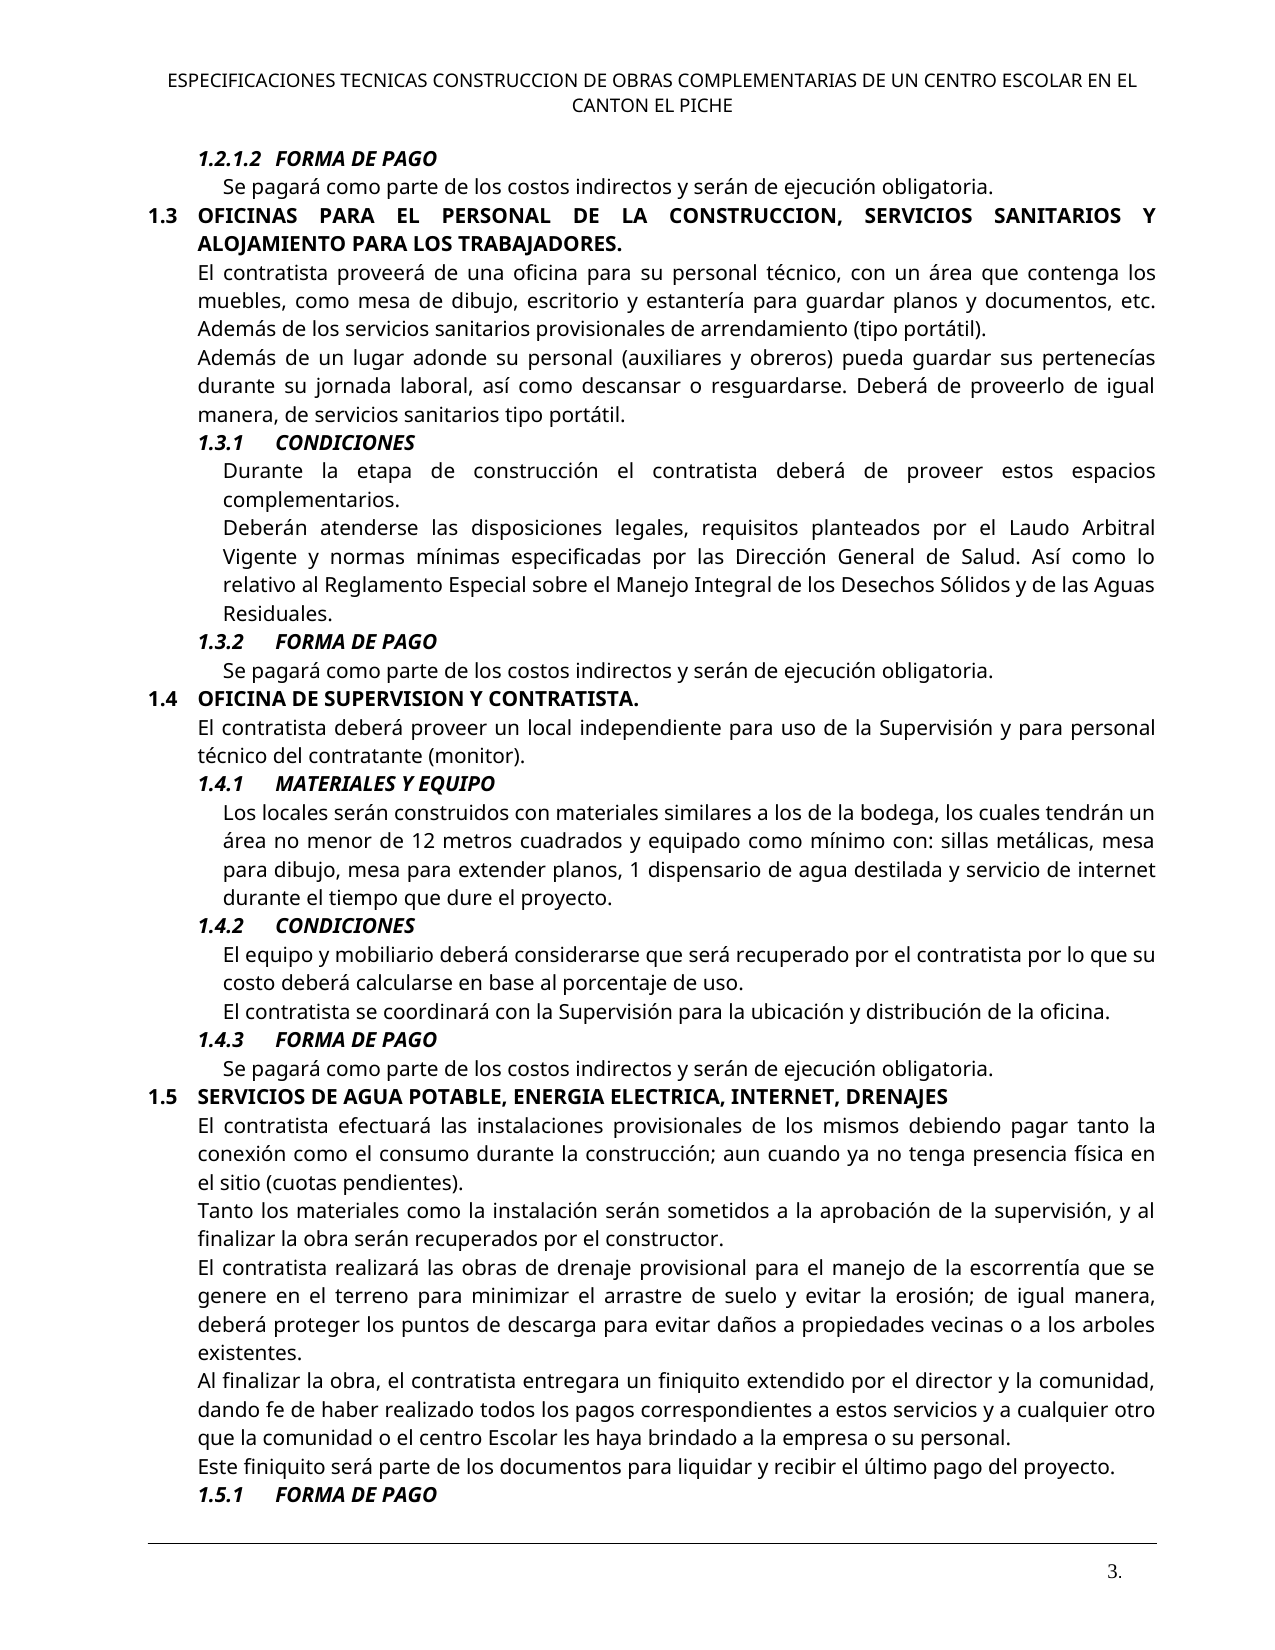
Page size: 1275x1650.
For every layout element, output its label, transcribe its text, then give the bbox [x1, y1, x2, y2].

text El contratista efectuará las instalaciones provisionales de los mismos debiendo pagar tanto la conexión como el consumo durante la construcción; aun cuando ya no tenga presencia física en el sitio (cuotas pendientes). [197, 1111, 1157, 1196]
text 1.4.1 MATERIALES Y EQUIPO [197, 769, 1157, 798]
text El contratista se coordinará con para la ubicación y distribución de la oficina. [223, 997, 1157, 1025]
text Este finiquito será parte de los documentos para liquidar y recibir el último pago del proyecto. [197, 1452, 1157, 1480]
text 1.5 SERVICIOS DE AGUA POTABLE, ENERGIA ELECTRICA, INTERNET, DRENAJES [148, 1082, 1157, 1111]
text El equipo y mobiliario deberá considerarse que será recuperado por el contratista por lo que su costo deberá calcularse en base al porcentaje de uso. [223, 940, 1157, 997]
text 1.4.3 FORMA DE PAGO [197, 1025, 1157, 1054]
text Se pagará como parte de los costos indirectos y serán de ejecución obligatoria. [223, 1054, 1157, 1082]
text Durante la etapa de construcción el contratista deberá de proveer estos espacios complementarios. [223, 457, 1157, 513]
text 1.3.2 FORMA DE PAGO [197, 627, 1157, 656]
text 1.3 OFICINAS PARA EL PERSONAL DE LA CONSTRUCCION, SERVICIOS SANITARIOS Y ALOJAMIENTO PARA LOS TRABAJADORES. [148, 201, 1157, 258]
text Se pagará como parte de los costos indirectos y serán de ejecución obligatoria. [223, 172, 1157, 201]
text Al finalizar la obra, el contratista entregara un finiquito extendido por el director y la comunidad, dando fe de haber realizado todos los pagos correspondientes a estos servicios y a cualquier otro que la comunidad o el centro Escolar les haya brindado a la empresa o su personal. [197, 1367, 1157, 1452]
text Los locales serán construidos con materiales similares a los de la bodega, los cuales tendrán un área no menor de y equipado como mínimo con: sillas metálicas, mesa para dibujo, mesa para extender planos, 1 dispensario de agua destilada y servicio de internet durante el tiempo que dure el proyecto. [223, 798, 1157, 912]
text 1.4.2 CONDICIONES [197, 912, 1157, 940]
text El contratista proveerá de una oficina para su personal técnico, con un área que contenga los muebles, como mesa de dibujo, escritorio y estantería para guardar planos y documentos, etc. Además de los servicios sanitarios provisionales de arrendamiento (tipo portátil). [197, 258, 1157, 343]
text Se pagará como parte de los costos indirectos y serán de ejecución obligatoria. [223, 656, 1157, 684]
text 1.5.1 FORMA DE PAGO [197, 1480, 1157, 1509]
text 1.3.1 CONDICIONES [197, 428, 1157, 457]
text El contratista deberá proveer un local independiente para uso de y para personal técnico del contratante (monitor). [197, 713, 1157, 769]
text Deberán atenderse las disposiciones legales, requisitos planteados por el Laudo Arbitral Vigente y normas mínimas especificadas por las Dirección General de Salud. Así como lo relativo al Reglamento Especial sobre el Manejo Integral de los Desechos Sólidos y de las Aguas Residuales. [223, 513, 1157, 627]
text Tanto los materiales como la instalación serán sometidos a la aprobación de la supervisión, y al finalizar la obra serán recuperados por el constructor. [197, 1196, 1157, 1253]
text El contratista realizará las obras de drenaje provisional para el manejo de la escorrentía que se genere en el terreno para minimizar el arrastre de suelo y evitar la erosión; de igual manera, deberá proteger los puntos de descarga para evitar daños a propiedades vecinas o a los arboles existentes. [197, 1253, 1157, 1367]
text 1.2.1.2 FORMA DE PAGO [197, 144, 1157, 172]
text 1.4 OFICINA DE SUPERVISION Y CONTRATISTA. [148, 684, 1157, 713]
text Además de un lugar adonde su personal (auxiliares y obreros) pueda guardar sus pertenecías durante su jornada laboral, así como descansar o resguardarse. Deberá de proveerlo de igual manera, de servicios sanitarios tipo portátil. [197, 343, 1157, 428]
